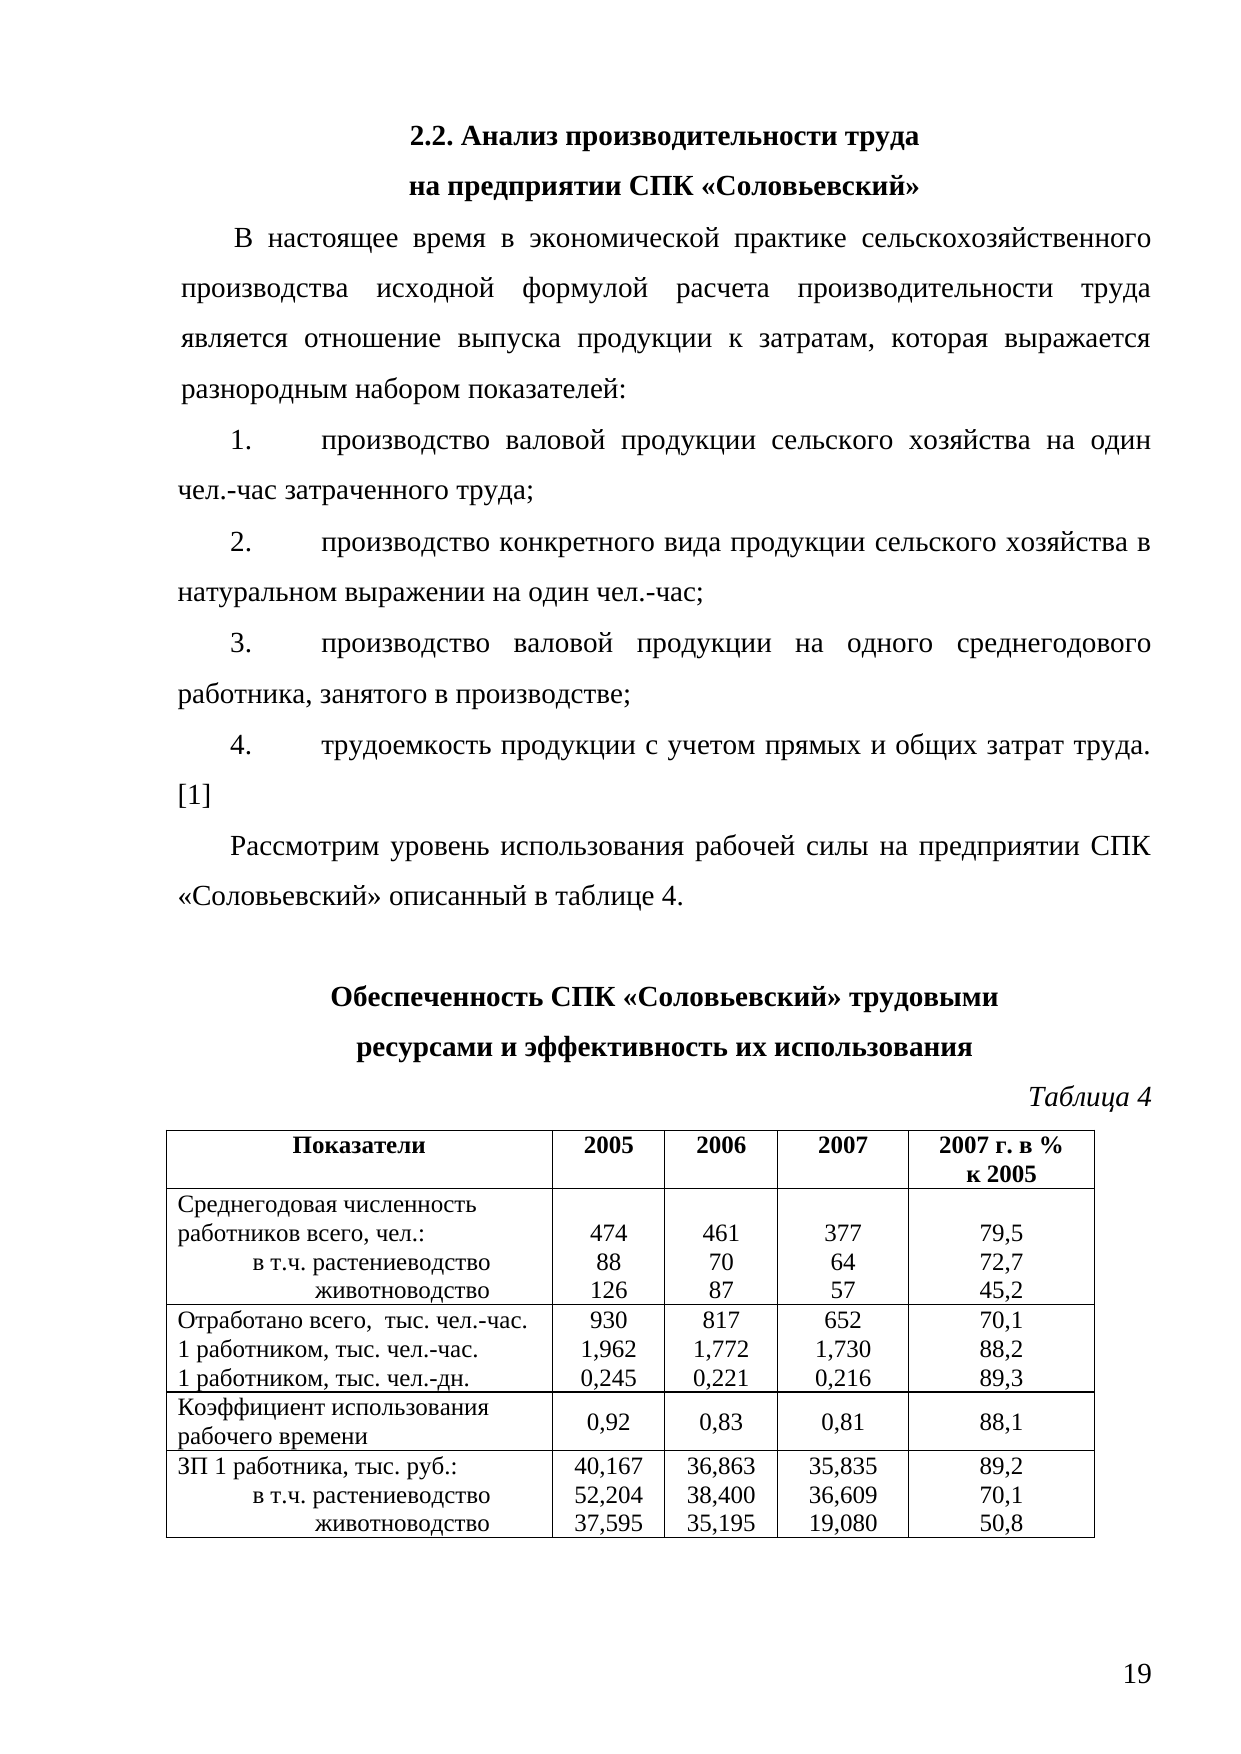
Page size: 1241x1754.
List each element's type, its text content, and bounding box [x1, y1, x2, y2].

text Обеспеченность СПК «Соловьевский» трудовыми [177, 979, 1152, 1012]
table_header 2006 [665, 1131, 777, 1188]
table_cell 36,863 38,400 35,195 [665, 1451, 777, 1537]
table_cell 79,5 72,7 45,2 [909, 1189, 1094, 1304]
text Таблица 4 [177, 1079, 1152, 1113]
table_cell 817 1,772 0,221 [665, 1305, 777, 1391]
table_header . в % к 2005 [909, 1131, 1094, 1188]
table_cell 0,92 [553, 1393, 664, 1450]
text В настоящее время в экономической практике сельскохозяйственного производства исходной формулой расчета производительности труда является отношение выпуска продукции к затратам, которая выражается разнородным набором показателей: [181, 220, 1152, 404]
table_header 2007 [778, 1131, 908, 1188]
table_cell 40,167 52,204 37,595 [553, 1451, 664, 1537]
table_cell ЗП 1 работника, тыс. руб.: в т.ч. растениеводство животноводство [167, 1451, 552, 1537]
table_cell Отработано всего, тыс. чел.-час. 1 работником, тыс. чел.-час. 1 работником, тыс. чел.-дн. [167, 1305, 552, 1391]
list производство валовой продукции на одного среднегодового работника, занятого в производстве; [177, 625, 1152, 709]
table_cell 0,81 [778, 1393, 908, 1450]
table_cell Среднегодовая численность работников всего, чел.: в т.ч. растениеводство животноводство [167, 1189, 552, 1304]
list производство валовой продукции сельского хозяйства на один чел.-час затраченного труда; [177, 422, 1152, 506]
table_header 2005 [553, 1131, 664, 1188]
table_cell 652 1,730 0,216 [778, 1305, 908, 1391]
table_cell 0,83 [665, 1393, 777, 1450]
text ресурсами и эффективность их использования [177, 1029, 1152, 1062]
text 2.2. Анализ производительности труда [177, 118, 1152, 152]
table_cell 70,1 88,2 89,3 [909, 1305, 1094, 1391]
table_cell 377 64 57 [778, 1189, 908, 1304]
table_cell 474 88 126 [553, 1189, 664, 1304]
table_cell Коэффициент использования рабочего времени [167, 1393, 552, 1450]
text на предприятии СПК «Соловьевский» [177, 168, 1152, 202]
list трудоемкость продукции с учетом прямых и общих затрат труда. [1] [177, 727, 1152, 811]
table_header Показатели [167, 1131, 552, 1188]
text Рассмотрим уровень использования рабочей силы на предприятии СПК «Соловьевский» описанный в таблице 4. [177, 828, 1152, 912]
table_cell 461 70 87 [665, 1189, 777, 1304]
list производство конкретного вида продукции сельского хозяйства в натуральном выражении на один чел.-час; [177, 524, 1152, 608]
table_cell 930 1,962 0,245 [553, 1305, 664, 1391]
table_cell 89,2 70,1 50,8 [909, 1451, 1094, 1537]
table_cell 88,1 [909, 1393, 1094, 1450]
table_cell 35,835 36,609 19,080 [778, 1451, 908, 1537]
